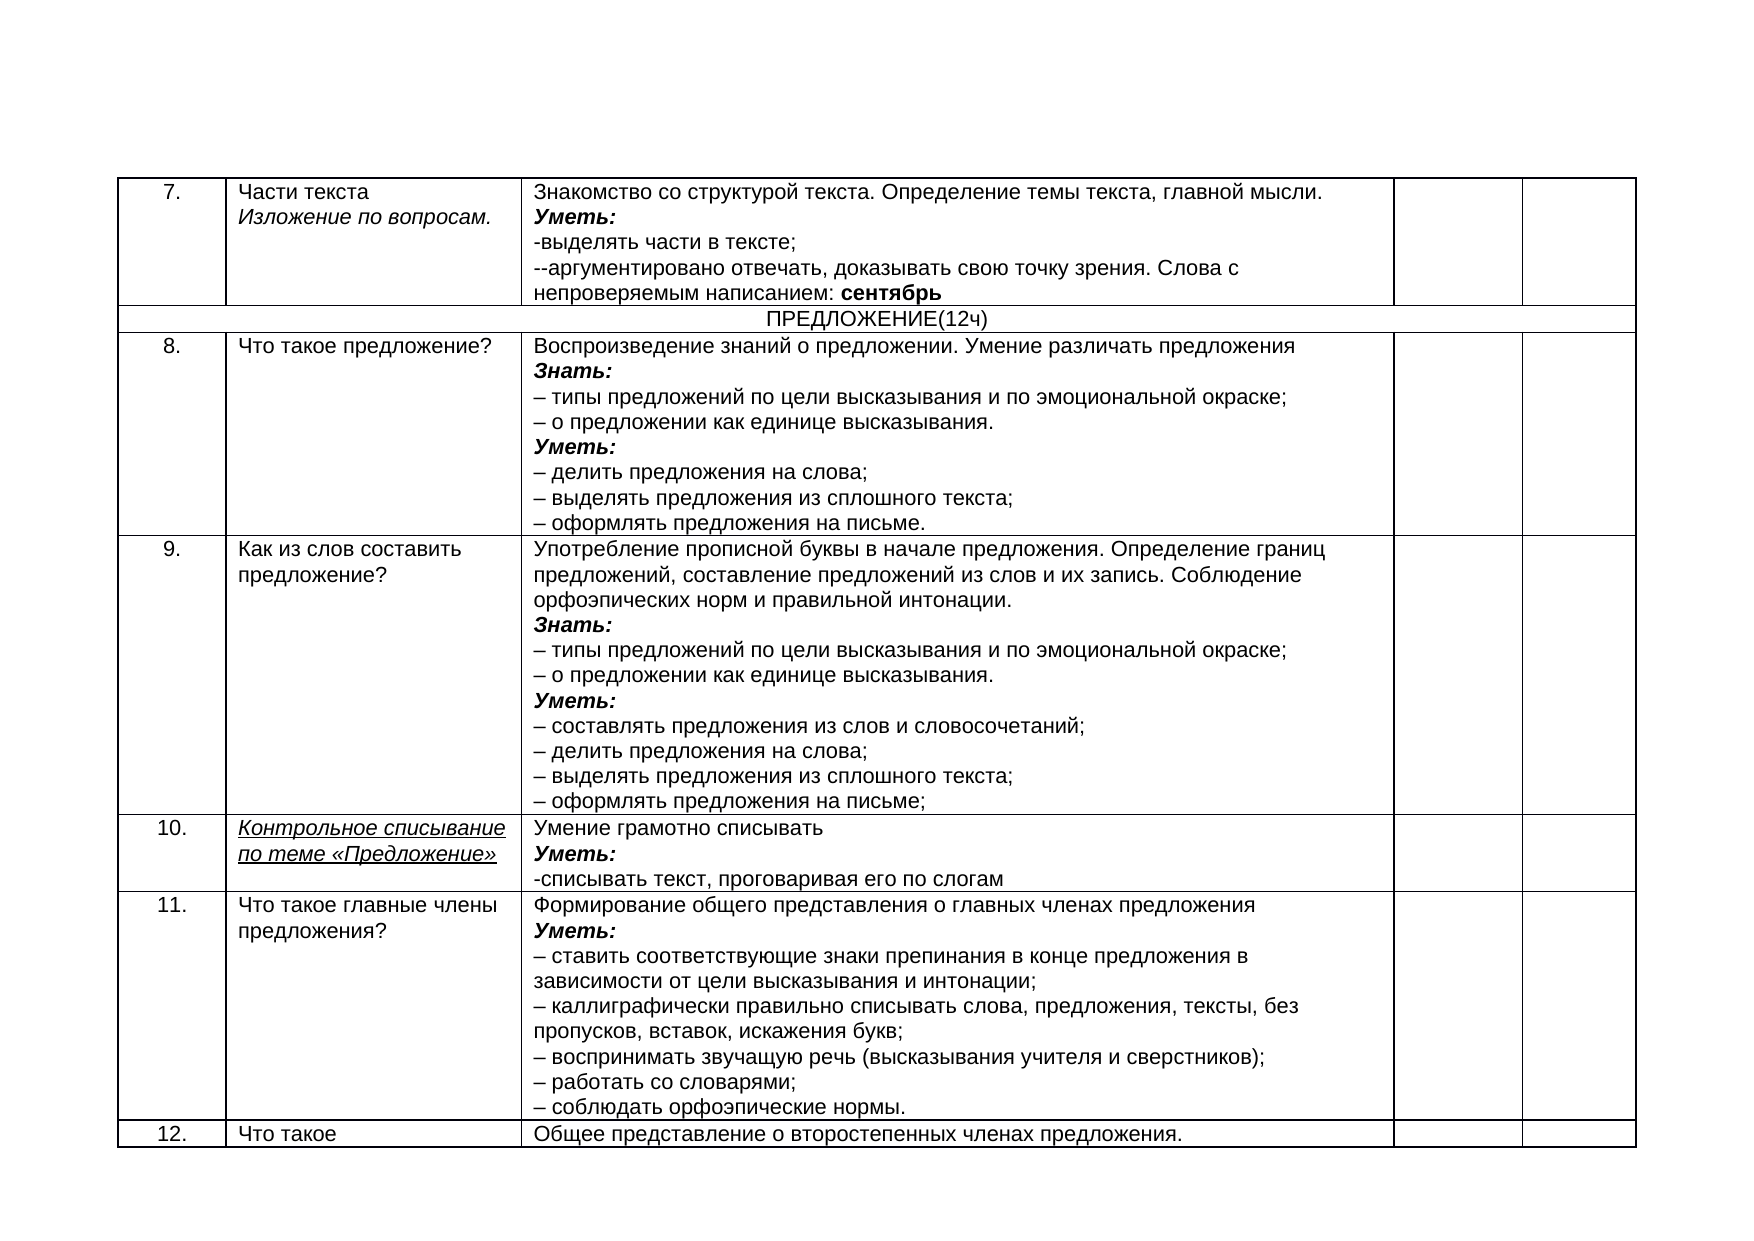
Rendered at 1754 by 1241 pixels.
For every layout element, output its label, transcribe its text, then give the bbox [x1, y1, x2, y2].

table_cell 10. [119, 815, 225, 891]
table_cell Воспроизведение знаний о предложении. Умение различать предложения Знать: – типы предложений по цели высказывания и по эмоциональной окраске; – о предложении как единице высказывания. Уметь: – делить предложения на слова; – выделять предложения из сплошного текста; – оформлять предложения на письме. [522, 333, 1393, 535]
table_cell Что такое предложение? [227, 333, 521, 535]
table_cell [1523, 1121, 1635, 1146]
table_cell [1395, 1121, 1522, 1146]
table_cell [1523, 333, 1635, 535]
table_cell Что такое главные члены предложения? [227, 892, 521, 1119]
table_cell Умение грамотно списывать Уметь: -списывать текст, проговаривая его по слогам [522, 815, 1393, 891]
table_cell [1395, 333, 1522, 535]
table_cell [1523, 815, 1635, 891]
table_cell [1523, 892, 1635, 1119]
table_cell [1395, 536, 1522, 814]
table_cell Как из слов составить предложение? [227, 536, 521, 814]
table_cell 11. [119, 892, 225, 1119]
table_cell [1395, 892, 1522, 1119]
table_cell Контрольное списывание по теме «Предложение» [227, 815, 521, 891]
table_cell Знакомство со структурой текста. Определение темы текста, главной мысли. Уметь: -выделять части в тексте; --аргументировано отвечать, доказывать свою точку зрения. Слова с непроверяемым написанием: сентябрь [522, 179, 1393, 305]
table_cell [1523, 536, 1635, 814]
table_cell [1523, 179, 1635, 305]
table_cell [522, 1121, 1393, 1146]
table_cell 9. [119, 536, 225, 814]
table_cell [1395, 815, 1522, 891]
table_cell 8. [119, 333, 225, 535]
table_cell Части текста Изложение по вопросам. [227, 179, 521, 305]
table_cell ПРЕДЛОЖЕНИЕ(12ч) [119, 306, 1635, 332]
table_cell 12. [119, 1121, 225, 1146]
table_cell 7. [119, 179, 225, 305]
table_cell [1395, 179, 1522, 305]
table_cell Употребление прописной буквы в начале предложения. Определение границ предложений, составление предложений из слов и их запись. Соблюдение орфоэпических норм и правильной интонации. Знать: – типы предложений по цели высказывания и по эмоциональной окраске; – о предложении как единице высказывания. Уметь: – составлять предложения из слов и словосочетаний; – делить предложения на слова; – выделять предложения из сплошного текста; – оформлять предложения на письме; [522, 536, 1393, 814]
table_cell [227, 1121, 521, 1146]
table_cell Формирование общего представления о главных членах предложения Уметь: – ставить соответствующие знаки препинания в конце предложения в зависимости от цели высказывания и интонации; – каллиграфически правильно списывать слова, предложения, тексты, без пропусков, вставок, искажения букв; – воспринимать звучащую речь (высказывания учителя и сверстников); – работать со словарями; – соблюдать орфоэпические нормы. [522, 892, 1393, 1119]
